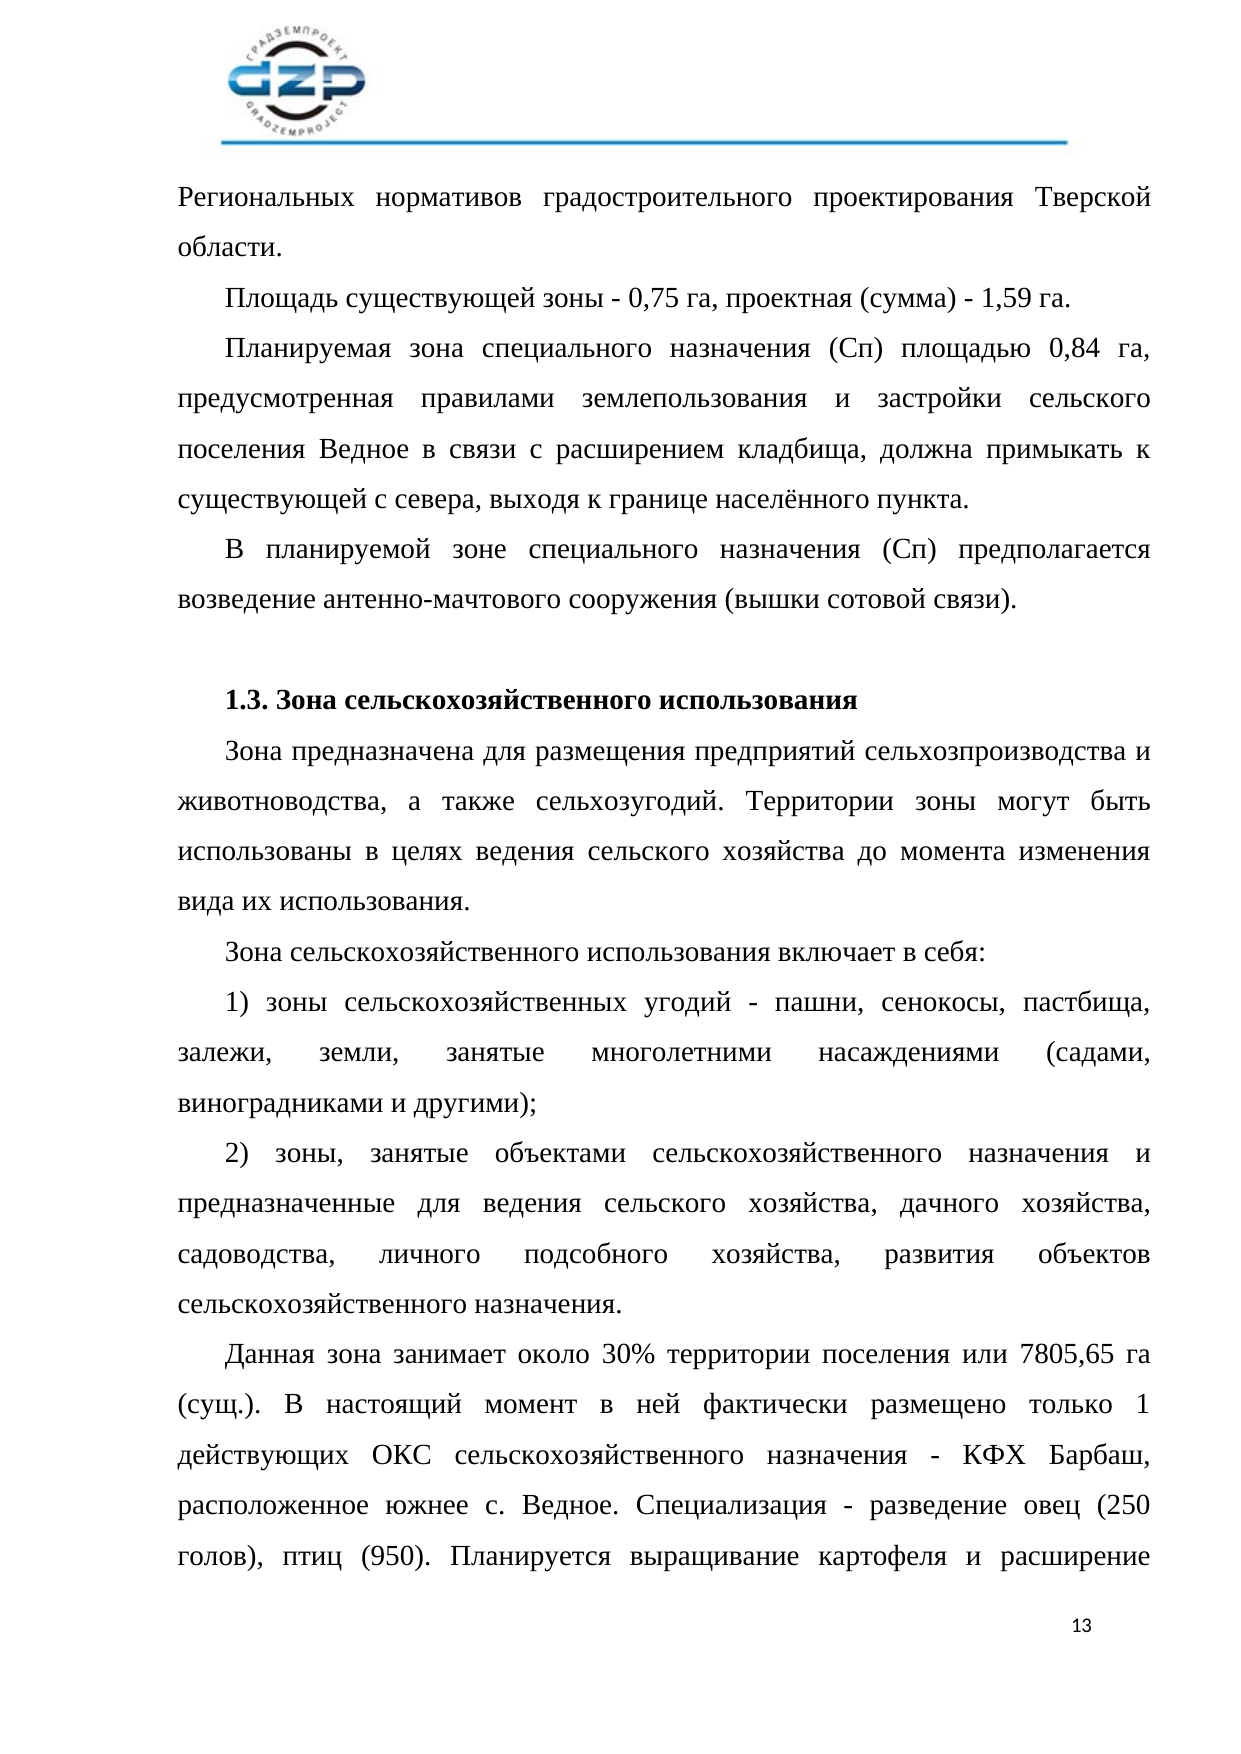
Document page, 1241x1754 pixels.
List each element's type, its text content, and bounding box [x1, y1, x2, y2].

text Зона предназначена для размещения предприятий сельхозпроизводства и животноводства, а также сельхозугодий. Территории зоны могут быть использованы в целях ведения сельского хозяйства до момента изменения вида их использования. [177, 733, 1152, 917]
text 1.3. Зона сельскохозяйственного использования [177, 682, 1152, 716]
text 2) зоны, занятые объектами сельскохозяйственного назначения и предназначенные для ведения сельского хозяйства, дачного хозяйства, садоводства, личного подсобного хозяйства, развития объектов сельскохозяйственного назначения. [177, 1135, 1152, 1319]
text Площадь существующей зоны - 0,75 га, проектная (сумма) - 1,59 га. [177, 280, 1152, 313]
text В планируемой зоне специального назначения (Сп) предполагается возведение антенно-мачтового сооружения (вышки сотовой связи). [177, 531, 1152, 615]
text 1) зоны сельскохозяйственных угодий - пашни, сенокосы, пастбища, залежи, земли, занятые многолетними насаждениями (садами, виноградниками и другими); [177, 984, 1152, 1118]
text Планируемая зона специального назначения (Сп) площадью 0,84 га, предусмотренная правилами землепользования и застройки сельского поселения Ведное в связи с расширением кладбища, должна примыкать к существующей с севера, выходя к границе населённого пункта. [177, 330, 1152, 514]
text Зона сельскохозяйственного использования включает в себя: [177, 934, 1152, 967]
picture [203, 25, 1084, 154]
